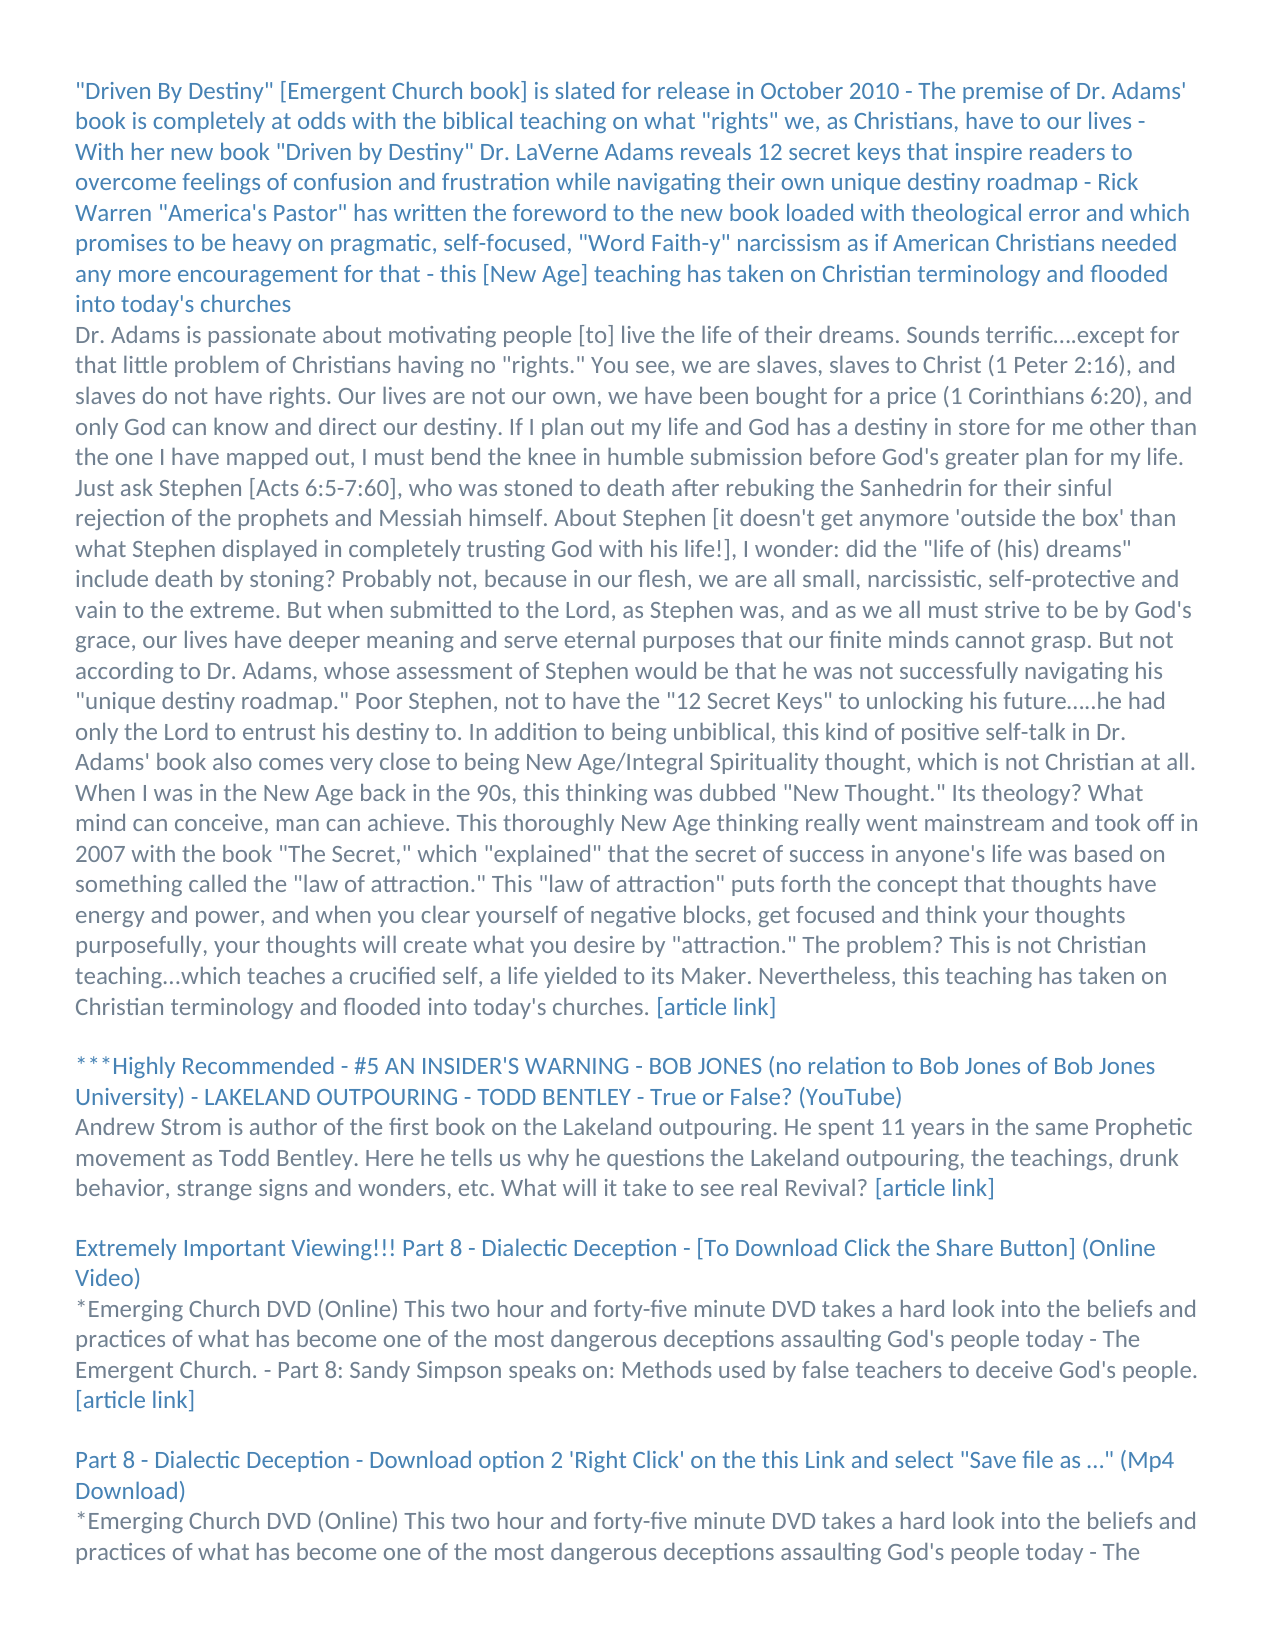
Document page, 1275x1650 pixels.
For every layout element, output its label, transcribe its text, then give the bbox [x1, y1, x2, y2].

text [75, 1444, 1200, 1566]
text ***Highly Recommended - #5 AN INSIDER'S WARNING - BOB JONES (no relation to Bob Jones of Bob Jones University) - LAKELAND OUTPOURING - TODD BENTLEY - True or False? (YouTube) Andrew Strom is author of the first book on the Lakeland outpouring. He spent 11 years in the same Prophetic movement as Todd Bentley. Here he tells us why he questions the Lakeland outpouring, the teachings, drunk behavior, strange signs and wonders, etc. What will it take to see real Revival? [article link] [75, 1050, 1200, 1203]
text "Driven By Destiny" [Emergent Church book] is slated for release in October 2010 - The premise of Dr. Adams' book is completely at odds with the biblical teaching on what "rights" we, as Christians, have to our lives - With her new book "Driven by Destiny" Dr. LaVerne Adams reveals 12 secret keys that inspire readers to overcome feelings of confusion and frustration while navigating their own unique destiny roadmap - Rick Warren "America's Pastor" has written the foreword to the new book loaded with theological error and which promises to be heavy on pragmatic, self-focused, "Word Faith-y" narcissism as if American Christians needed any more encouragement for that - this [New Age] teaching has taken on Christian terminology and flooded into today's churches Dr. Adams is passionate about motivating people [to] live the life of their dreams. Sounds terrific….except for that little problem of Christians having no "rights." You see, we are slaves, slaves to Christ (1 Peter 2:16), and slaves do not have rights. Our lives are not our own, we have been bought for a price (1 Corinthians 6:20), and only God can know and direct our destiny. If I plan out my life and God has a destiny in store for me other than the one I have mapped out, I must bend the knee in humble submission before God's greater plan for my life. Just ask Stephen [Acts 6:5-7:60], who was stoned to death after rebuking the Sanhedrin for their sinful rejection of the prophets and Messiah himself. About Stephen [it doesn't get anymore 'outside the box' than what Stephen displayed in completely trusting God with his life!], I wonder: did the "life of (his) dreams" include death by stoning? Probably not, because in our flesh, we are all small, narcissistic, self-protective and vain to the extreme. But when submitted to the Lord, as Stephen was, and as we all must strive to be by God's grace, our lives have deeper meaning and serve eternal purposes that our finite minds cannot grasp. But not according to Dr. Adams, whose assessment of Stephen would be that he was not successfully navigating his "unique destiny roadmap." Poor Stephen, not to have the "12 Secret Keys" to unlocking his future…..he had only the Lord to entrust his destiny to. In addition to being unbiblical, this kind of positive self-talk in Dr. Adams' book also comes very close to being New Age/Integral Spirituality thought, which is not Christian at all. When I was in the New Age back in the 90s, this thinking was dubbed "New Thought." Its theology? What mind can conceive, man can achieve. This thoroughly New Age thinking really went mainstream and took off in 2007 with the book "The Secret," which "explained" that the secret of success in anyone's life was based on something called the "law of attraction." This "law of attraction" puts forth the concept that thoughts have energy and power, and when you clear yourself of negative blocks, get focused and think your thoughts purposefully, your thoughts will create what you desire by "attraction." The problem? This is not Christian teaching...which teaches a crucified self, a life yielded to its Maker. Nevertheless, this teaching has taken on Christian terminology and flooded into today's churches. [article link] [75, 75, 1200, 1021]
text Extremely Important Viewing!!! Part 8 - Dialectic Deception - [To Download Click the Share Button] (Online Video) *Emerging Church DVD (Online) This two hour and forty-five minute DVD takes a hard look into the beliefs and practices of what has become one of the most dangerous deceptions assaulting God's people today - The Emergent Church. - Part 8: Sandy Simpson speaks on: Methods used by false teachers to deceive God's people. [article link] [75, 1232, 1200, 1415]
